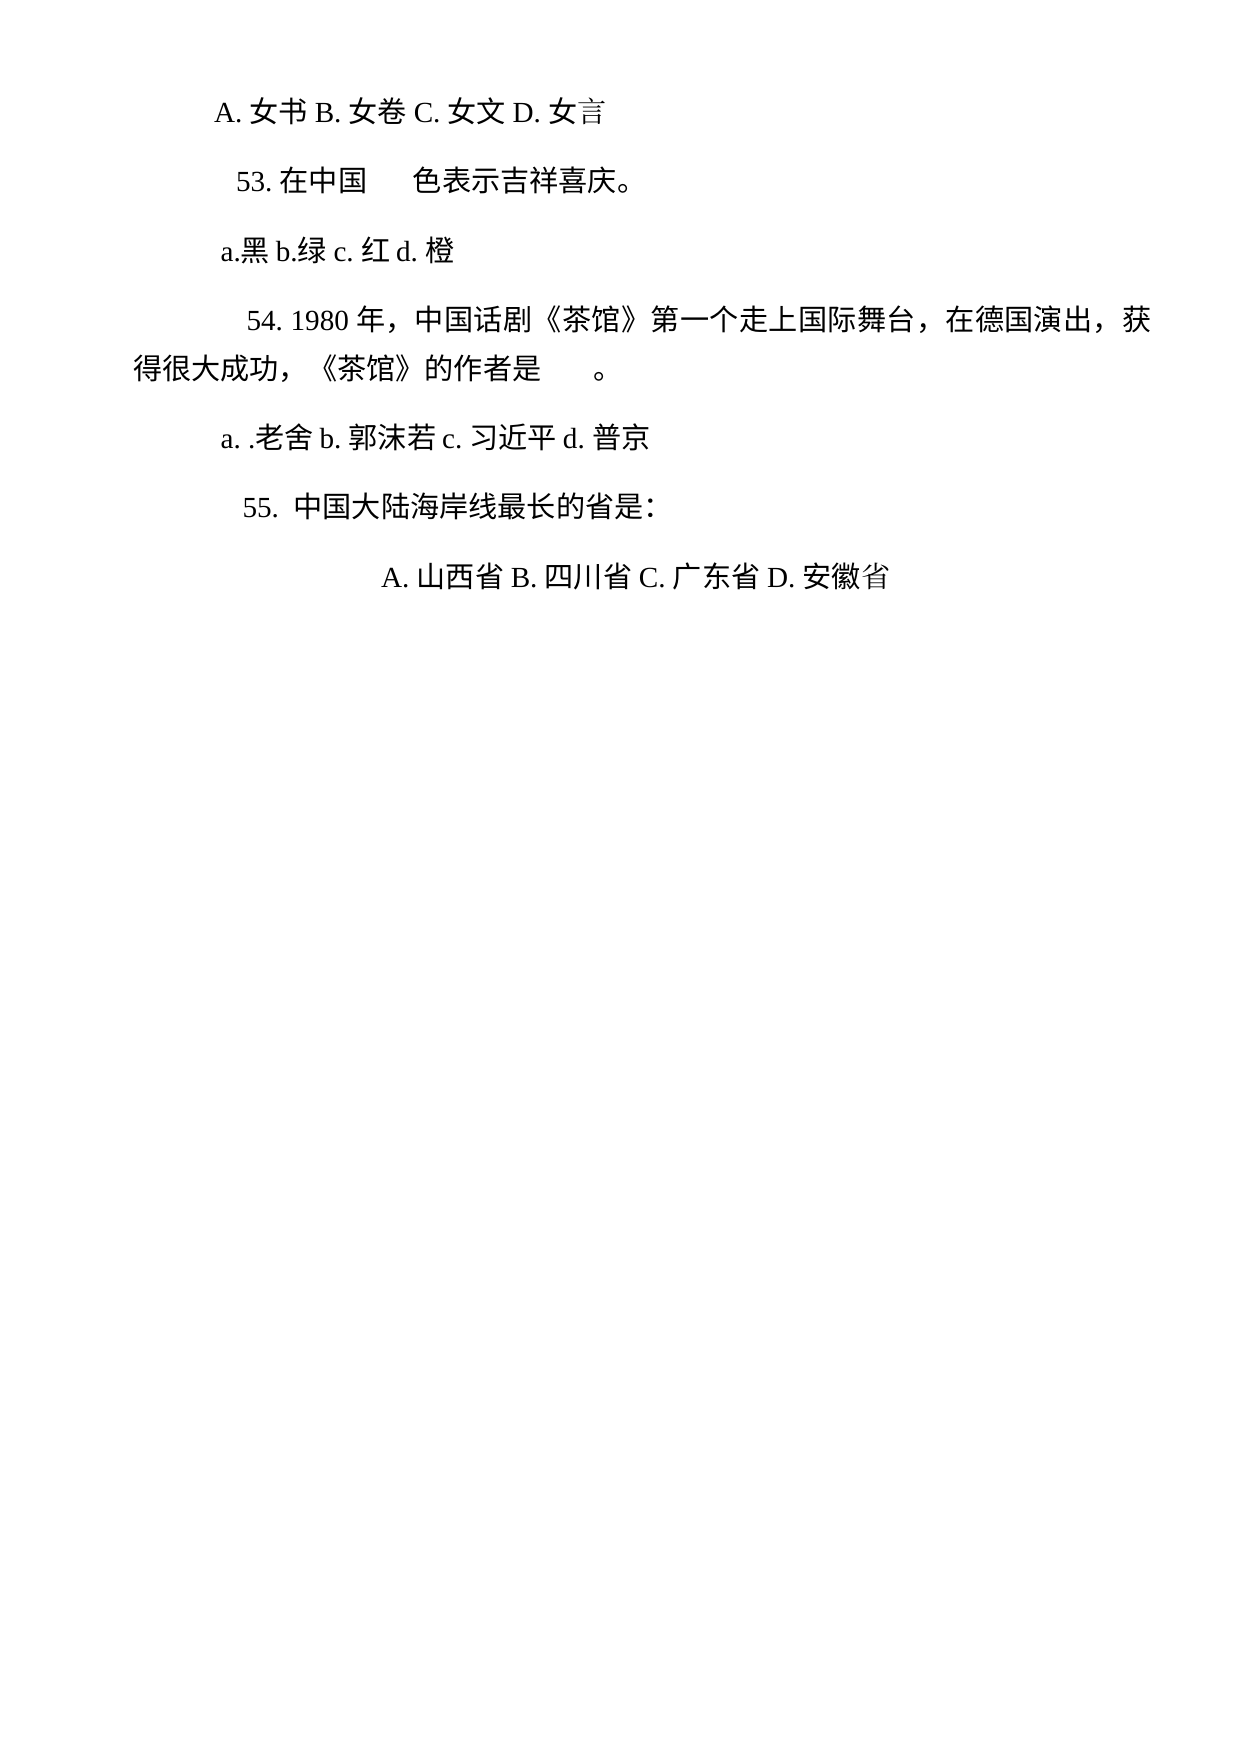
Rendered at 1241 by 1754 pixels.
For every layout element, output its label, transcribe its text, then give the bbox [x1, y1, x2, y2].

text 54. 1980年，中国话剧《茶馆》第一个走上国际舞台，在德国演出，获得很大成功，《茶馆》的作者是 。 [133, 297, 1152, 388]
text 55. 中国大陆海岸线最长的省是： [133, 484, 1152, 526]
text 53. 在中国 色表示吉祥喜庆。 [207, 158, 1152, 200]
text A. 山西省 B. 四川省 C. 广东省 D. 安徽省 [133, 553, 1152, 596]
text A. 女书 B. 女卷 C. 女文 D. 女言 [207, 89, 1152, 131]
text a.黑b.绿 c. 红d. 橙 [133, 227, 1152, 270]
text a. .老舍b. 郭沫若c. 习近平d. 普京 [133, 415, 1152, 457]
